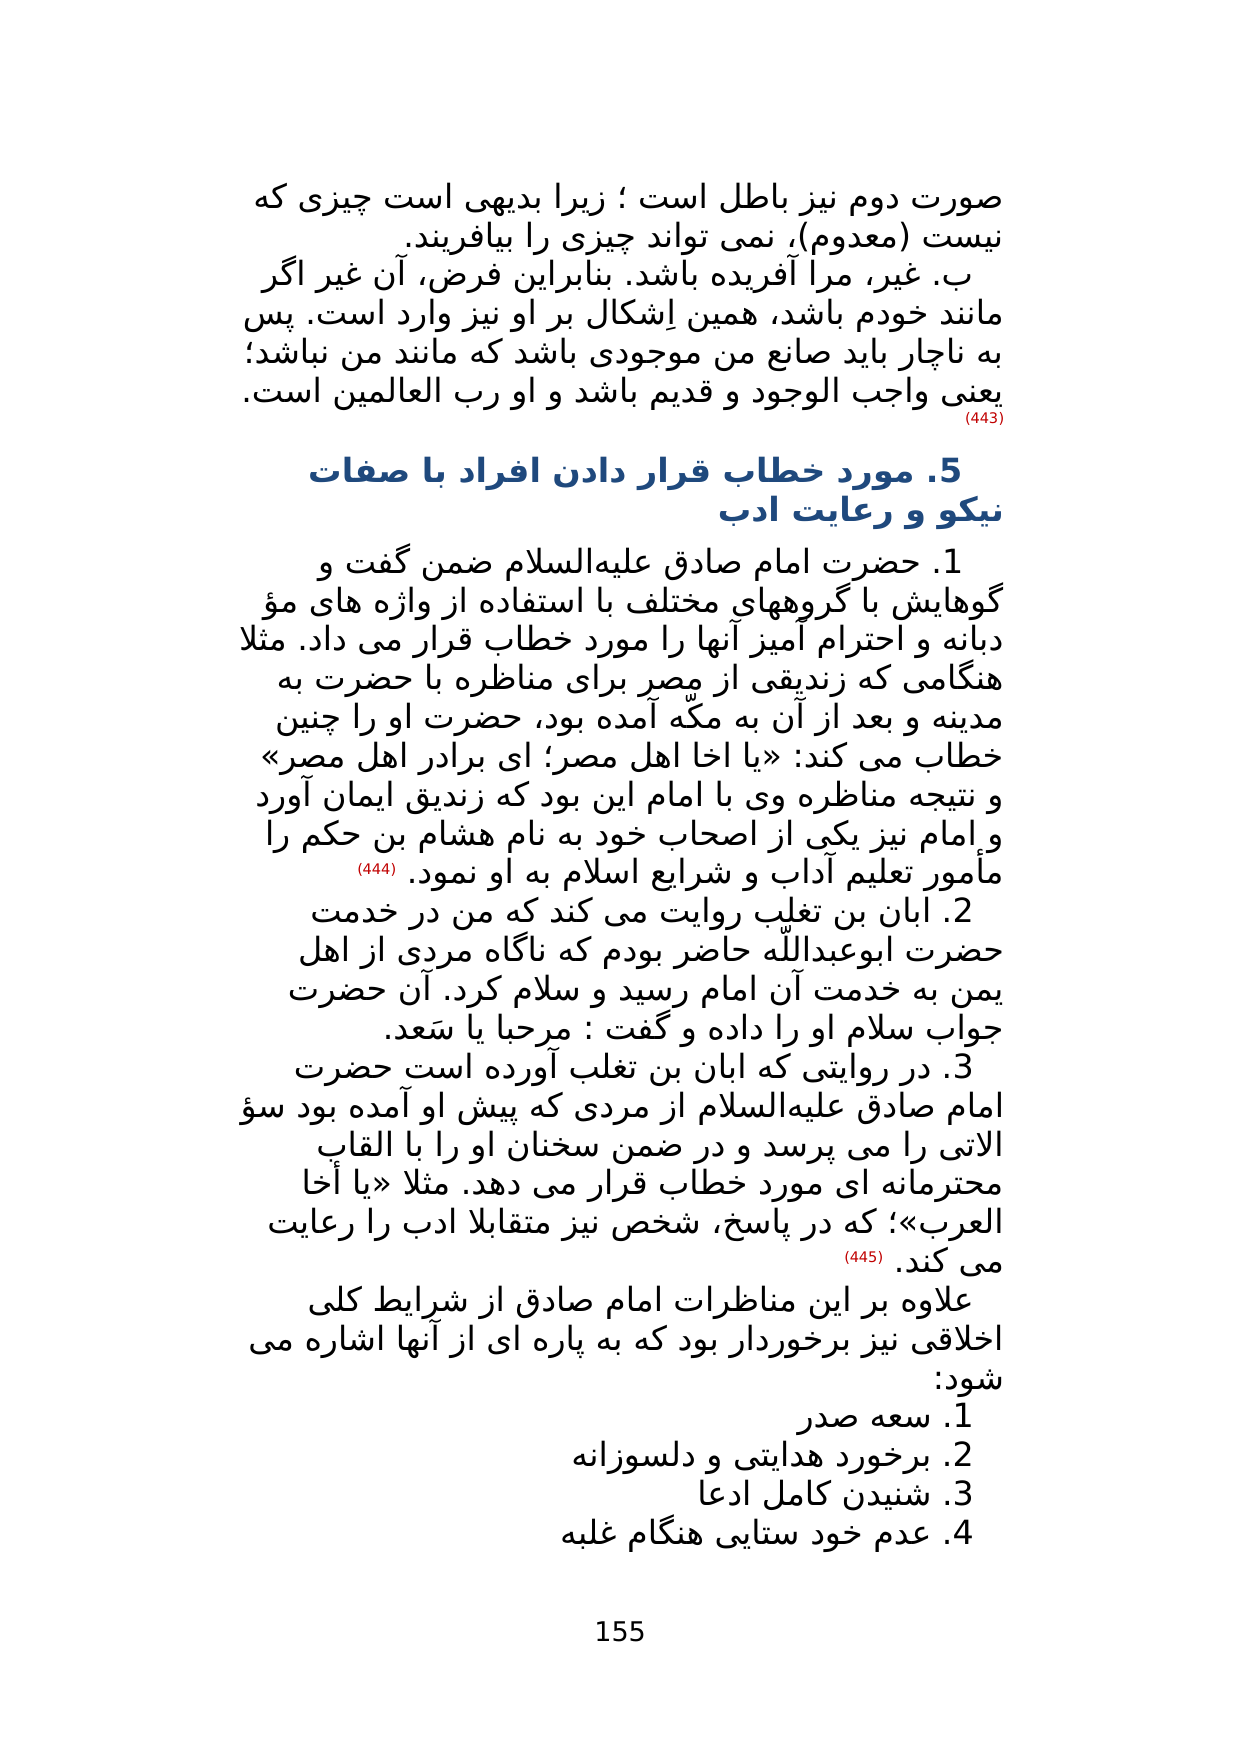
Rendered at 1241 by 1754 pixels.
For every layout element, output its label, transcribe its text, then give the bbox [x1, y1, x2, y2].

text 1. حضرت امام صادق عليه‌السلام ضمن گفت و گوهايش با گروههاى مختلف با استفاده از واژه هاى مؤ دبانه و احترام آميز آنها را مورد خطاب قرار مى داد. مثلا هنگامى كه زنديقى از مصر براى مناظره با حضرت به مدينه و بعد از آن به مكّه آمده بود، حضرت او را چنين خطاب مى كند: «يا اخا اهل مصر؛ اى برادر اهل مصر» و نتيجه مناظره وى با امام اين بود كه زنديق ايمان آورد و امام نيز يكى از اصحاب خود به نام هشام بن حكم را مأمور تعليم آداب و شرايع اسلام به او نمود. (444) [236, 542, 1004, 892]
text 3. شنيدن كامل ادعا [236, 1475, 1004, 1513]
subtitle 5. مورد خطاب قرار دادن افراد با صفات نيكو و رعايت ادب [236, 452, 1004, 530]
text ب. غير، مرا آفريده باشد. بنابراين فرض، آن غير اگر مانند خودم باشد، همين اِشكال بر او نيز وارد است. پس به ناچار بايد صانع من موجودى باشد كه مانند من نباشد؛ يعنى واجب الوجود و قديم باشد و او رب العالمين است. (443) [236, 255, 1004, 439]
text 1. سعه صدر [236, 1397, 1004, 1436]
text 2. برخورد هدايتى و دلسوزانه [236, 1436, 1004, 1475]
text 2. ابان بن تغلب روايت مى كند كه من در خدمت حضرت ابوعبداللّه حاضر بودم كه ناگاه مردى از اهل يمن به خدمت آن امام رسيد و سلام كرد. آن حضرت جواب سلام او را داده و گفت : مرحبا يا سَعد. [236, 892, 1004, 1047]
text 4. عدم خود ستايى هنگام غلبه [236, 1513, 1004, 1552]
text علاوه بر اين مناظرات امام صادق از شرايط كلى اخلاقى نيز برخوردار بود كه به پاره اى از آنها اشاره مى شود: [236, 1280, 1004, 1397]
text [236, 177, 1004, 255]
text 3. در روايتى كه ابان بن تغلب آورده است حضرت امام صادق عليه‌السلام از مردى كه پيش او آمده بود سؤ الاتى را مى پرسد و در ضمن سخنان او را با القاب محترمانه اى مورد خطاب قرار مى دهد. مثلا «يا أخا العرب»؛ كه در پاسخ، شخص نيز متقابلا ادب را رعايت مى كند. (445) [236, 1047, 1004, 1280]
